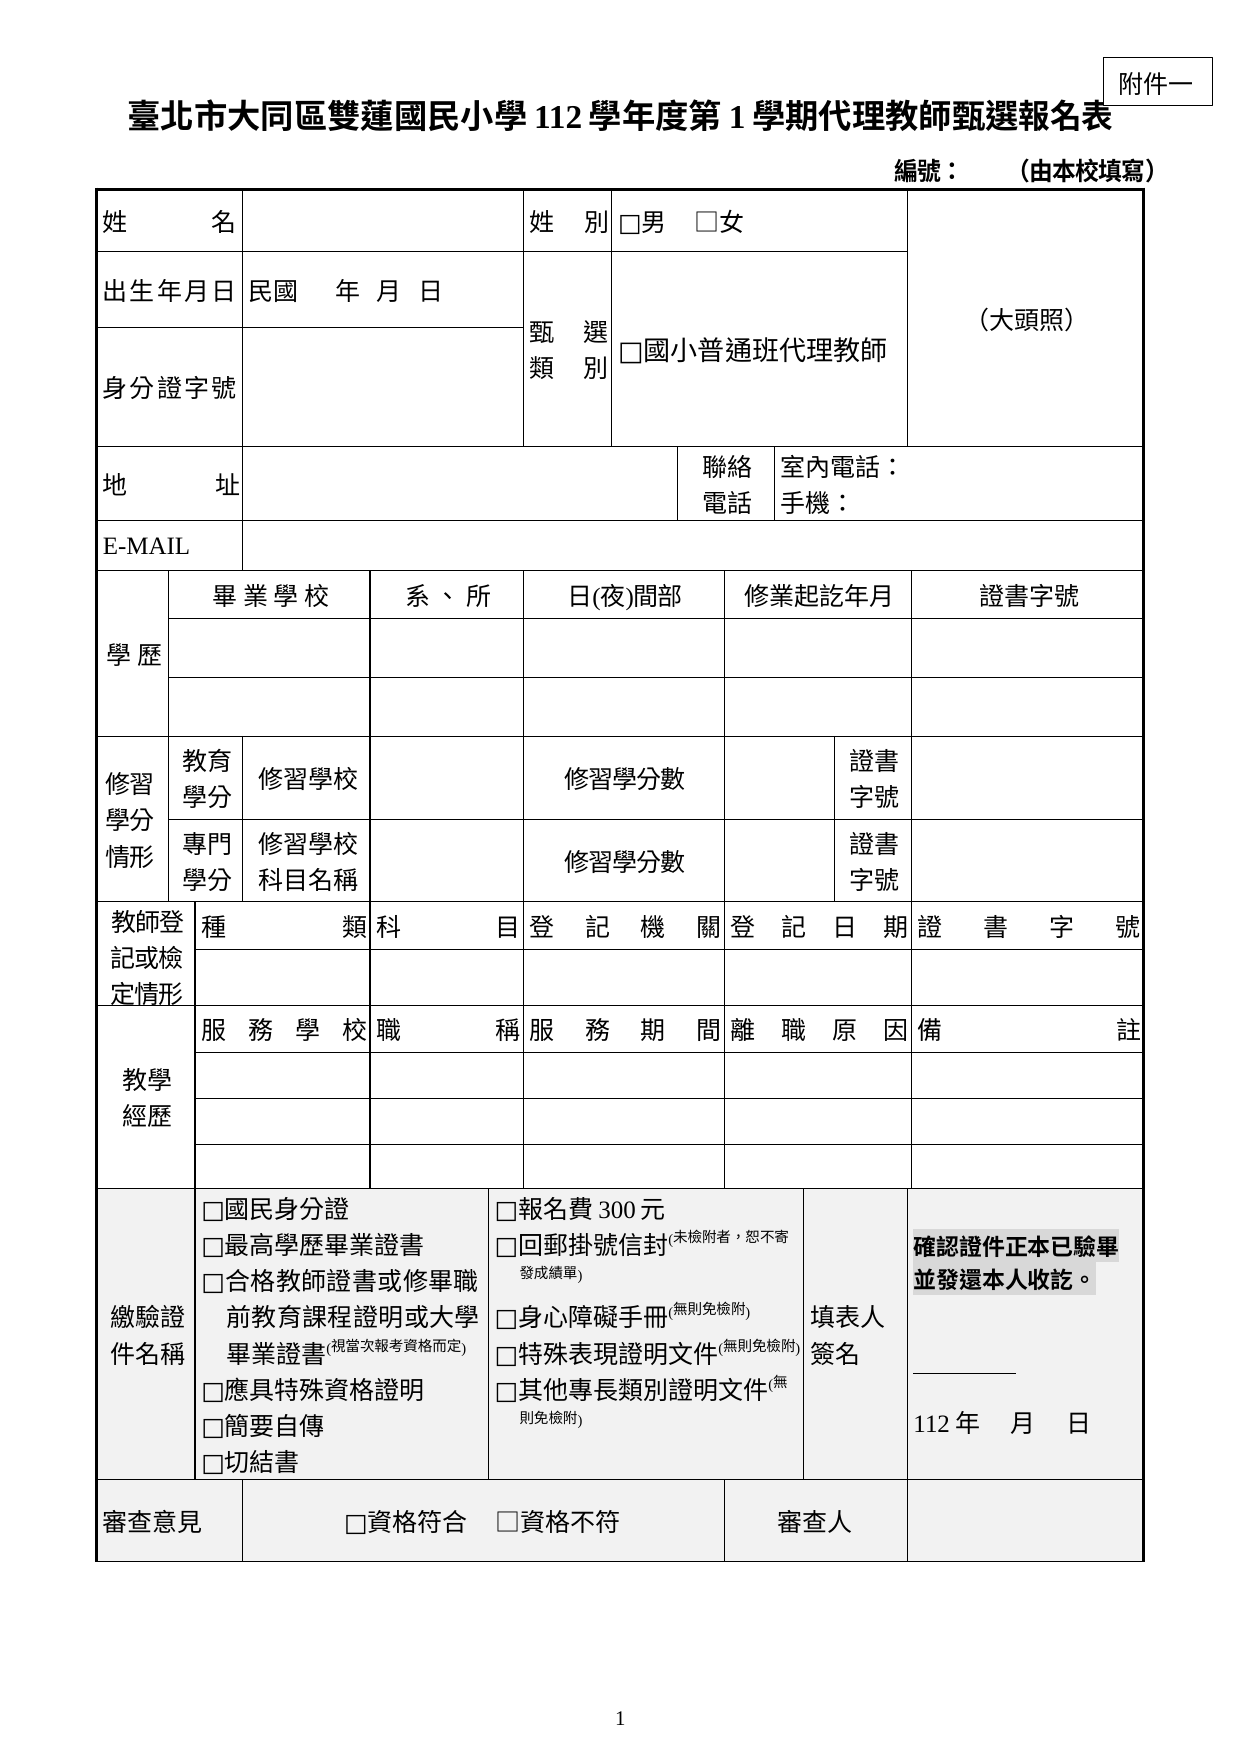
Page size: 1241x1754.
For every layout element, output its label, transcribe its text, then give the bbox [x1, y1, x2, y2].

table_cell 證書字號 [912, 902, 1142, 948]
table_cell [196, 1145, 369, 1188]
table_cell [725, 1053, 911, 1098]
table_cell [725, 1099, 911, 1144]
table_cell 修習學校 [243, 737, 369, 818]
table_cell 登記機關 [524, 902, 724, 948]
table_cell [169, 619, 369, 677]
table_cell 繳驗證件名稱 [98, 1189, 194, 1479]
table_cell [371, 737, 523, 818]
table_cell [725, 619, 911, 677]
table_cell [371, 1145, 523, 1188]
table_header 姓 名 [98, 191, 242, 251]
table_cell 審查人 [725, 1480, 907, 1561]
table_cell [912, 619, 1142, 677]
table_cell 職 稱 [371, 1006, 523, 1052]
table_cell [169, 678, 369, 736]
table_cell [196, 1053, 369, 1098]
table_cell 日(夜)間部 [524, 571, 724, 618]
text 編號： （由本校填寫） [71, 151, 1169, 187]
table_cell [912, 1053, 1142, 1098]
table_cell [725, 820, 834, 901]
table_cell [243, 447, 677, 519]
table_cell [912, 678, 1142, 736]
table_cell 專門 學分 [169, 820, 242, 901]
table_cell 種類 [196, 902, 369, 948]
table_cell 畢 業 學 校 [169, 571, 369, 618]
table_cell 服務學校 [196, 1006, 369, 1052]
table_cell 修習學分數 [524, 820, 724, 901]
table_cell [371, 1099, 523, 1144]
table_cell 修習學校 科目名稱 [243, 820, 369, 901]
table_cell 修習學分數 [524, 737, 724, 818]
table_header [243, 191, 523, 251]
table_cell [371, 820, 523, 901]
table_cell [524, 1145, 724, 1188]
table_cell [725, 1145, 911, 1188]
table_cell 證書 字號 [835, 737, 911, 818]
table_cell 證書字號 [912, 571, 1142, 618]
table_cell 系 、 所 [371, 571, 523, 618]
table_cell [908, 1480, 1142, 1561]
table_cell 學 歷 [98, 571, 168, 736]
table_header □男 □女 [612, 191, 907, 251]
table_cell 修業起訖年月 [725, 571, 911, 618]
table_cell [371, 950, 523, 1004]
table_cell □國民身分證 □最高學歷畢業證書 □合格教師證書或修畢職前教育課程證明或大學畢業證書(視當次報考資格而定) □應具特殊資格證明 □簡要自傳 □切結書 [196, 1189, 488, 1479]
table_cell 教學 經歷 [98, 1006, 194, 1188]
table_cell [371, 1053, 523, 1098]
table_cell 科目 [371, 902, 523, 948]
table_cell 室內電話： 手機： [775, 447, 1142, 519]
table_cell 身分證字號 [98, 328, 242, 446]
text 臺北市大同區雙蓮國民小學112學年度第1學期代理教師甄選報名表 [71, 76, 1169, 151]
table_cell [524, 678, 724, 736]
table_cell [524, 1053, 724, 1098]
table_cell [243, 521, 1142, 570]
table_cell 地 址 [98, 447, 242, 519]
table_cell 修習學分情形 [98, 737, 168, 901]
table_cell 確認證件正本已驗畢並發還本人收訖。 112年 月 日 [908, 1189, 1142, 1479]
table_cell 證書 字號 [835, 820, 911, 901]
table_cell [725, 678, 911, 736]
table_cell □報名費300元 □回郵掛號信封(未檢附者，恕不寄發成績單) □身心障礙手冊(無則免檢附) □特殊表現證明文件(無則免檢附) □其他專長類別證明文件(無則免檢附) [489, 1189, 803, 1479]
table_cell 甄選 類別 [524, 252, 611, 446]
table_cell [196, 950, 369, 1004]
table_cell [912, 737, 1142, 818]
table_cell 民國 年 月 日 [243, 252, 523, 327]
table_cell [371, 619, 523, 677]
table_cell [725, 737, 834, 818]
table_header （大頭照） [908, 191, 1142, 446]
table_cell 填表人簽名 [804, 1189, 907, 1479]
table_cell 出生年月日 [98, 252, 242, 327]
table_cell 教師登記或檢 定情形 [98, 902, 194, 1004]
table_cell [912, 820, 1142, 901]
table_cell [243, 328, 523, 446]
table_cell [912, 950, 1142, 1004]
table_cell [524, 1099, 724, 1144]
table_header 姓別 [524, 191, 611, 251]
table_cell 登記日期 [725, 902, 911, 948]
table_cell 審查意見 [98, 1480, 242, 1561]
table_cell [371, 678, 523, 736]
table_cell [912, 1145, 1142, 1188]
table_cell [524, 619, 724, 677]
table_cell □國小普通班代理教師 [612, 252, 907, 446]
table_cell E-MAIL [98, 521, 242, 570]
table_cell □資格符合 □資格不符 [243, 1480, 724, 1561]
table_cell [912, 1099, 1142, 1144]
table_cell [196, 1099, 369, 1144]
table_cell [725, 950, 911, 1004]
table_cell 離職原因 [725, 1006, 911, 1052]
table_cell 備註 [912, 1006, 1142, 1052]
table_cell [524, 950, 724, 1004]
table_cell 教育 學分 [169, 737, 242, 818]
table_cell 服務期間 [524, 1006, 724, 1052]
table_cell 聯絡 電話 [678, 447, 774, 519]
